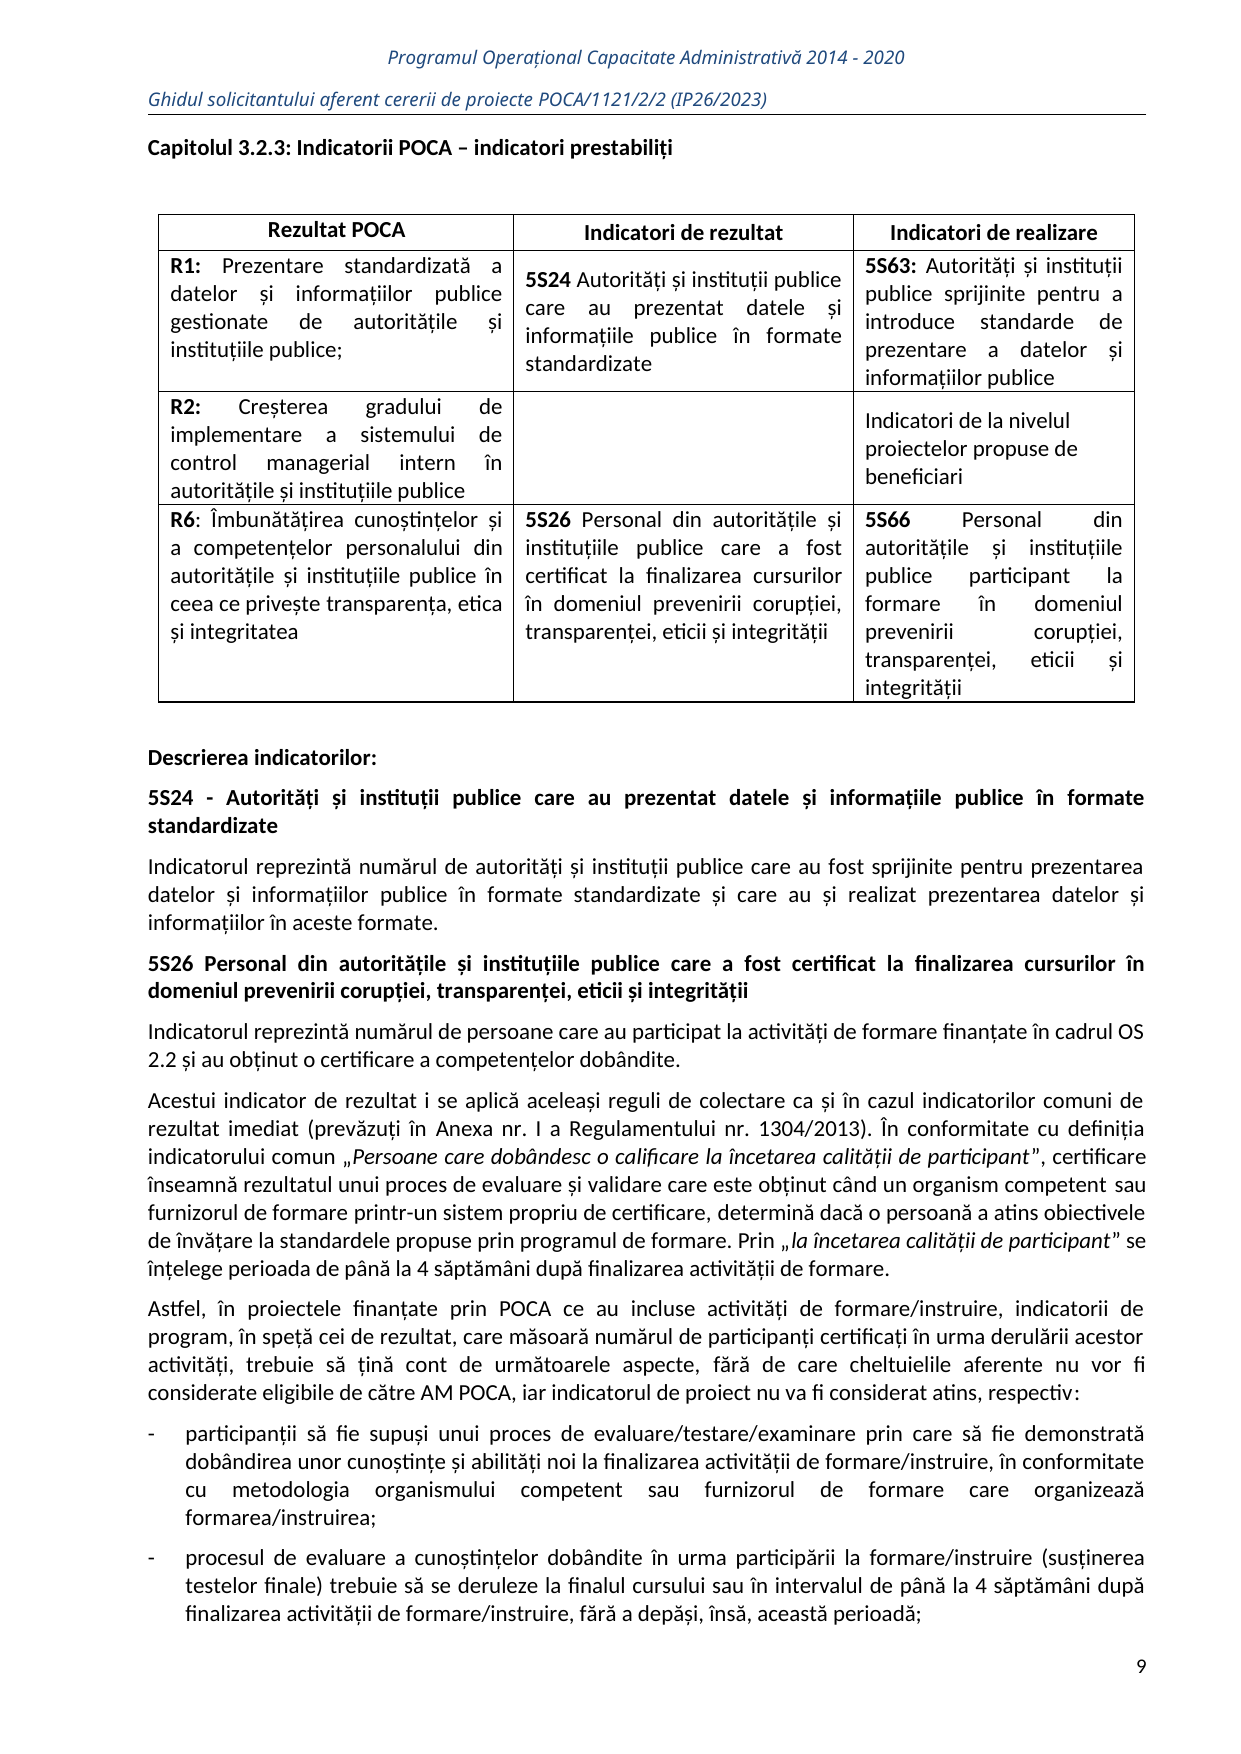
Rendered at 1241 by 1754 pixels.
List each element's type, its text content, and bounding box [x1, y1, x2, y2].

table_cell R6: Îmbunătățirea cunoștințelor și a competențelor personalului din autoritățile și instituțiile publice în ceea ce privește transparența, etica și integritatea [159, 505, 513, 701]
table_cell [514, 392, 853, 504]
table_header Rezultat POCA [159, 215, 513, 250]
table_cell R2: Creșterea gradului de implementare a sistemului de control managerial intern în autoritățile și instituțiile publice [159, 392, 513, 504]
text Indicatorul reprezintă numărul de persoane care au participat la activități de formare finanțate în cadrul OS 2.2 și au obținut o certificare a competențelor dobândite. [148, 1017, 1146, 1073]
text 5S24 - Autorități și instituții publice care au prezentat datele și informațiile publice în formate standardizate [148, 783, 1146, 839]
table_header Indicatori de rezultat [514, 215, 853, 250]
subtitle Capitolul 3.2.3: Indicatorii POCA – indicatori prestabiliți [148, 133, 1146, 161]
text Indicatorul reprezintă numărul de autorități și instituții publice care au fost sprijinite pentru prezentarea datelor și informațiilor publice în formate standardizate și care au și realizat prezentarea datelor și informațiilor în aceste formate. [148, 852, 1146, 936]
text Acestui indicator de rezultat i se aplică aceleași reguli de colectare ca și în cazul indicatorilor comuni de rezultat imediat (prevăzuți în Anexa nr. I a Regulamentului nr. 1304/2013). În conformitate cu definiția indicatorului comun „Persoane care dobândesc o calificare la încetarea calității de participant”, certificare înseamnă rezultatul unui proces de evaluare și validare care este obținut când un organism competent sau furnizorul de formare printr-un sistem propriu de certificare, determină dacă o persoană a atins obiectivele de învățare la standardele propuse prin programul de formare. Prin „la încetarea calității de participant” se înțelege perioada de până la 4 săptămâni după finalizarea activității de formare. [148, 1086, 1146, 1282]
list participanții să fie supuși unui proces de evaluare/testare/examinare prin care să fie demonstrată dobândirea unor cunoștințe și abilități noi la finalizarea activității de formare/instruire, în conformitate cu metodologia organismului competent sau furnizorul de formare care organizează formarea/instruirea; [148, 1419, 1146, 1531]
text Astfel, în proiectele finanțate prin POCA ce au incluse activități de formare/instruire, indicatorii de program, în speță cei de rezultat, care măsoară numărul de participanți certificați în urma derulării acestor activități, trebuie să țină cont de următoarele aspecte, fără de care cheltuielile aferente nu vor fi considerate eligibile de către AM POCA, iar indicatorul de proiect nu va fi considerat atins, respectiv: [148, 1294, 1146, 1406]
text Descrierea indicatorilor: [148, 743, 1146, 771]
table_cell R1: Prezentare standardizată a datelor și informațiilor publice gestionate de autoritățile și instituțiile publice; [159, 251, 513, 391]
text 5S26 Personal din autoritățile și instituțiile publice care a fost certificat la finalizarea cursurilor în domeniul prevenirii corupției, transparenței, eticii și integrității [148, 949, 1146, 1005]
table_cell 5S24 Autorități și instituții publice care au prezentat datele și informațiile publice în formate standardizate [514, 251, 853, 391]
table_cell 5S63: Autorități și instituții publice sprijinite pentru a introduce standarde de prezentare a datelor și informațiilor publice [854, 251, 1134, 391]
table_cell 5S26 Personal din autoritățile și instituțiile publice care a fost certificat la finalizarea cursurilor în domeniul prevenirii corupției, transparenței, eticii și integrității [514, 505, 853, 701]
table_header Indicatori de realizare [854, 215, 1134, 250]
table_cell Indicatori de la nivelul proiectelor propuse de beneficiari [854, 392, 1134, 504]
table_cell 5S66 Personal din autoritățile și instituțiile publice participant la formare în domeniul prevenirii corupției, transparenței, eticii și integrităţii [854, 505, 1134, 701]
list procesul de evaluare a cunoștințelor dobândite în urma participării la formare/instruire (susținerea testelor finale) trebuie să se deruleze la finalul cursului sau în intervalul de până la 4 săptămâni după finalizarea activității de formare/instruire, fără a depăși, însă, această perioadă; [148, 1543, 1146, 1628]
